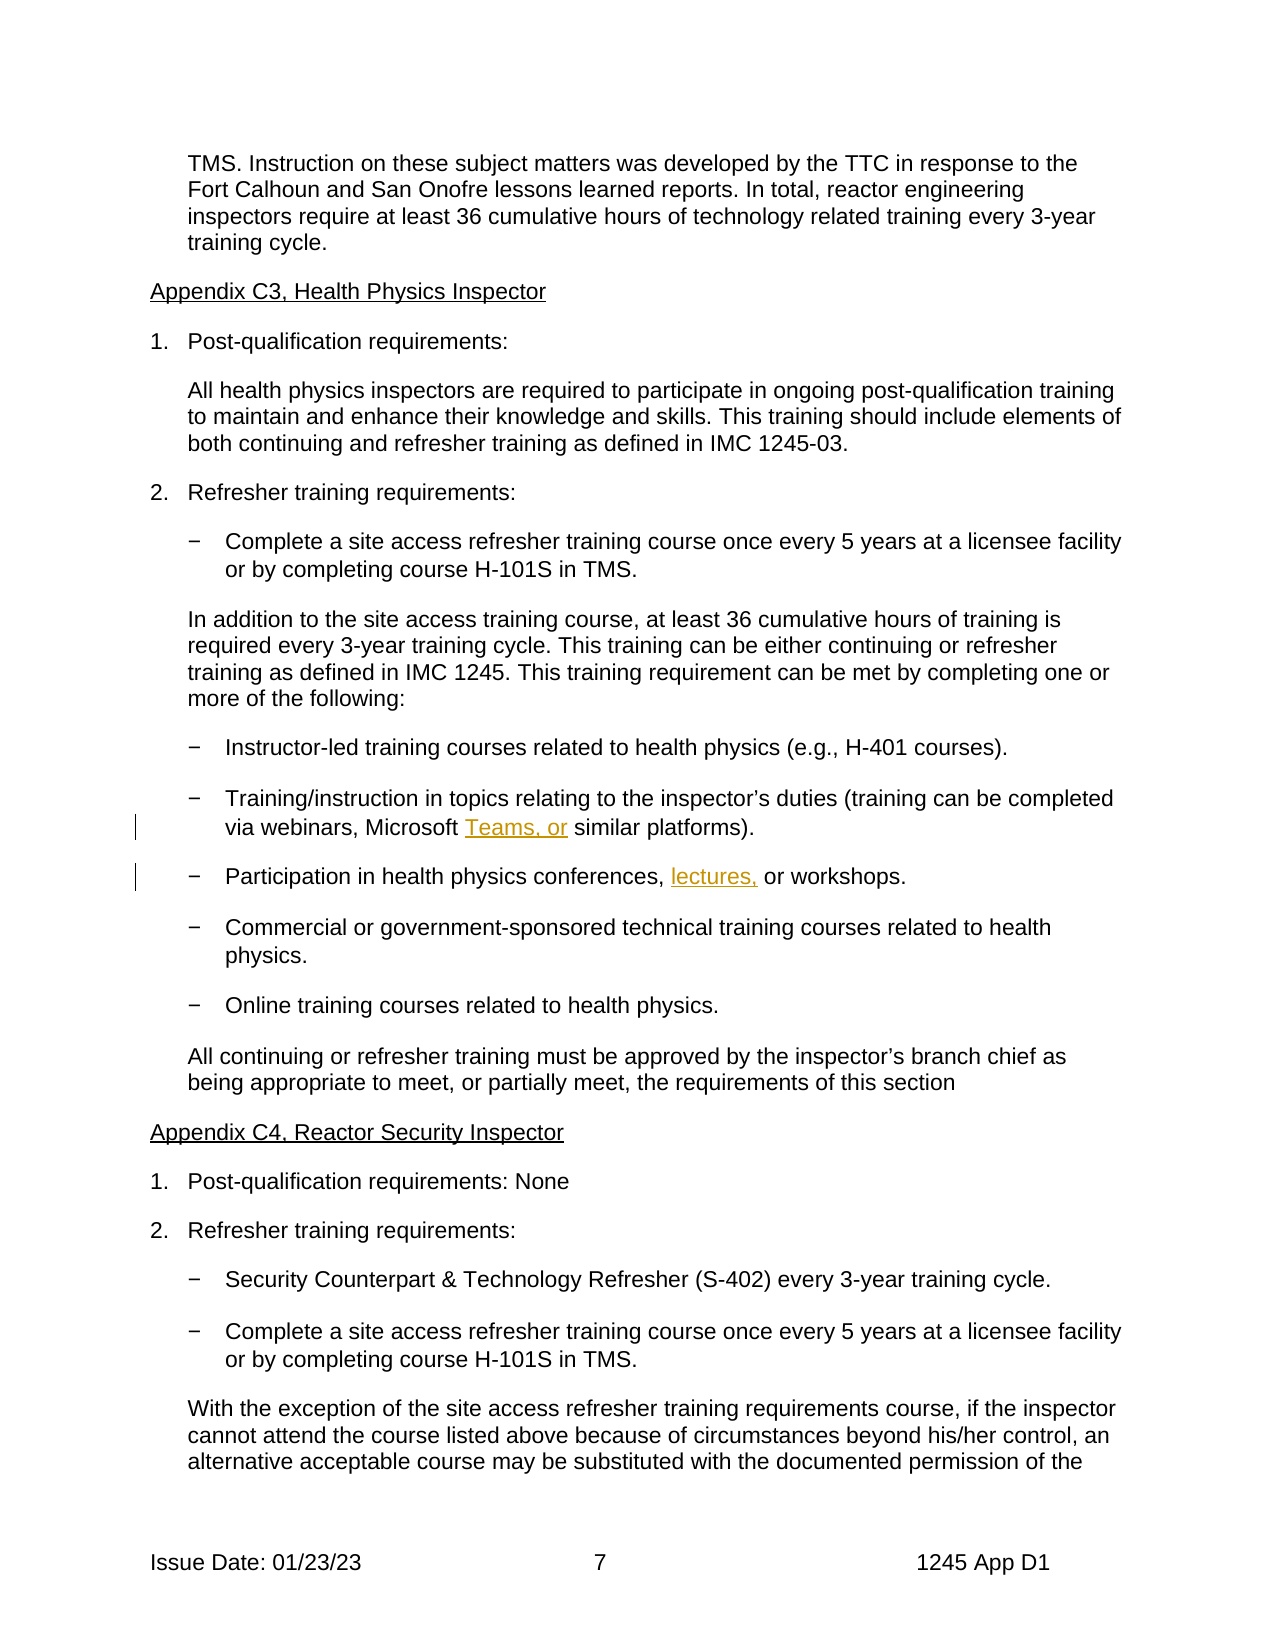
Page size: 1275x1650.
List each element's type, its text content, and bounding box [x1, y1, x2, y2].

list Post-qualification requirements: None [150, 1168, 1125, 1194]
subtitle Appendix C4, Reactor Security Inspector [150, 1119, 1125, 1145]
list Security Counterpart & Technology Refresher (S-402) every 3-year training cycle. [187, 1266, 1125, 1295]
subtitle Appendix C3, Health Physics Inspector [150, 278, 1125, 305]
list Instructor-led training courses related to health physics (e.g., H-401 courses). [187, 734, 1125, 762]
text In addition to the site access training course, at least 36 cumulative hours of training is required every 3-year training cycle. This training can be either continuing or refresher training as defined in IMC 1245. This training requirement can be met by completing one or more of the following: [187, 606, 1125, 711]
list Refresher training requirements: [150, 479, 1125, 505]
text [187, 1395, 1125, 1474]
list Refresher training requirements: [150, 1217, 1125, 1243]
list Post-qualification requirements: [150, 328, 1125, 354]
list Training/instruction in topics relating to the inspector’s duties (training can be completed via webinars, Microsoft similar platforms). [187, 785, 1125, 840]
list Complete a site access refresher training course once every 5 years at a licensee facility or by completing course H-101S in TMS. [187, 1318, 1125, 1372]
text All health physics inspectors are required to participate in ongoing post-qualification training to maintain and enhance their knowledge and skills. This training should include elements of both continuing and refresher training as defined in IMC 1245-03. [187, 377, 1125, 456]
text All continuing or refresher training must be approved by the inspector’s branch chief as being appropriate to meet, or partially meet, the requirements of this section [187, 1043, 1125, 1096]
list Participation in health physics conferences, or workshops. [187, 863, 1125, 891]
list Commercial or government-sponsored technical training courses related to health physics. [187, 914, 1125, 969]
list Online training courses related to health physics. [187, 992, 1125, 1020]
list Complete a site access refresher training course once every 5 years at a licensee facility or by completing course H-101S in TMS. [187, 528, 1125, 583]
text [187, 150, 1125, 255]
